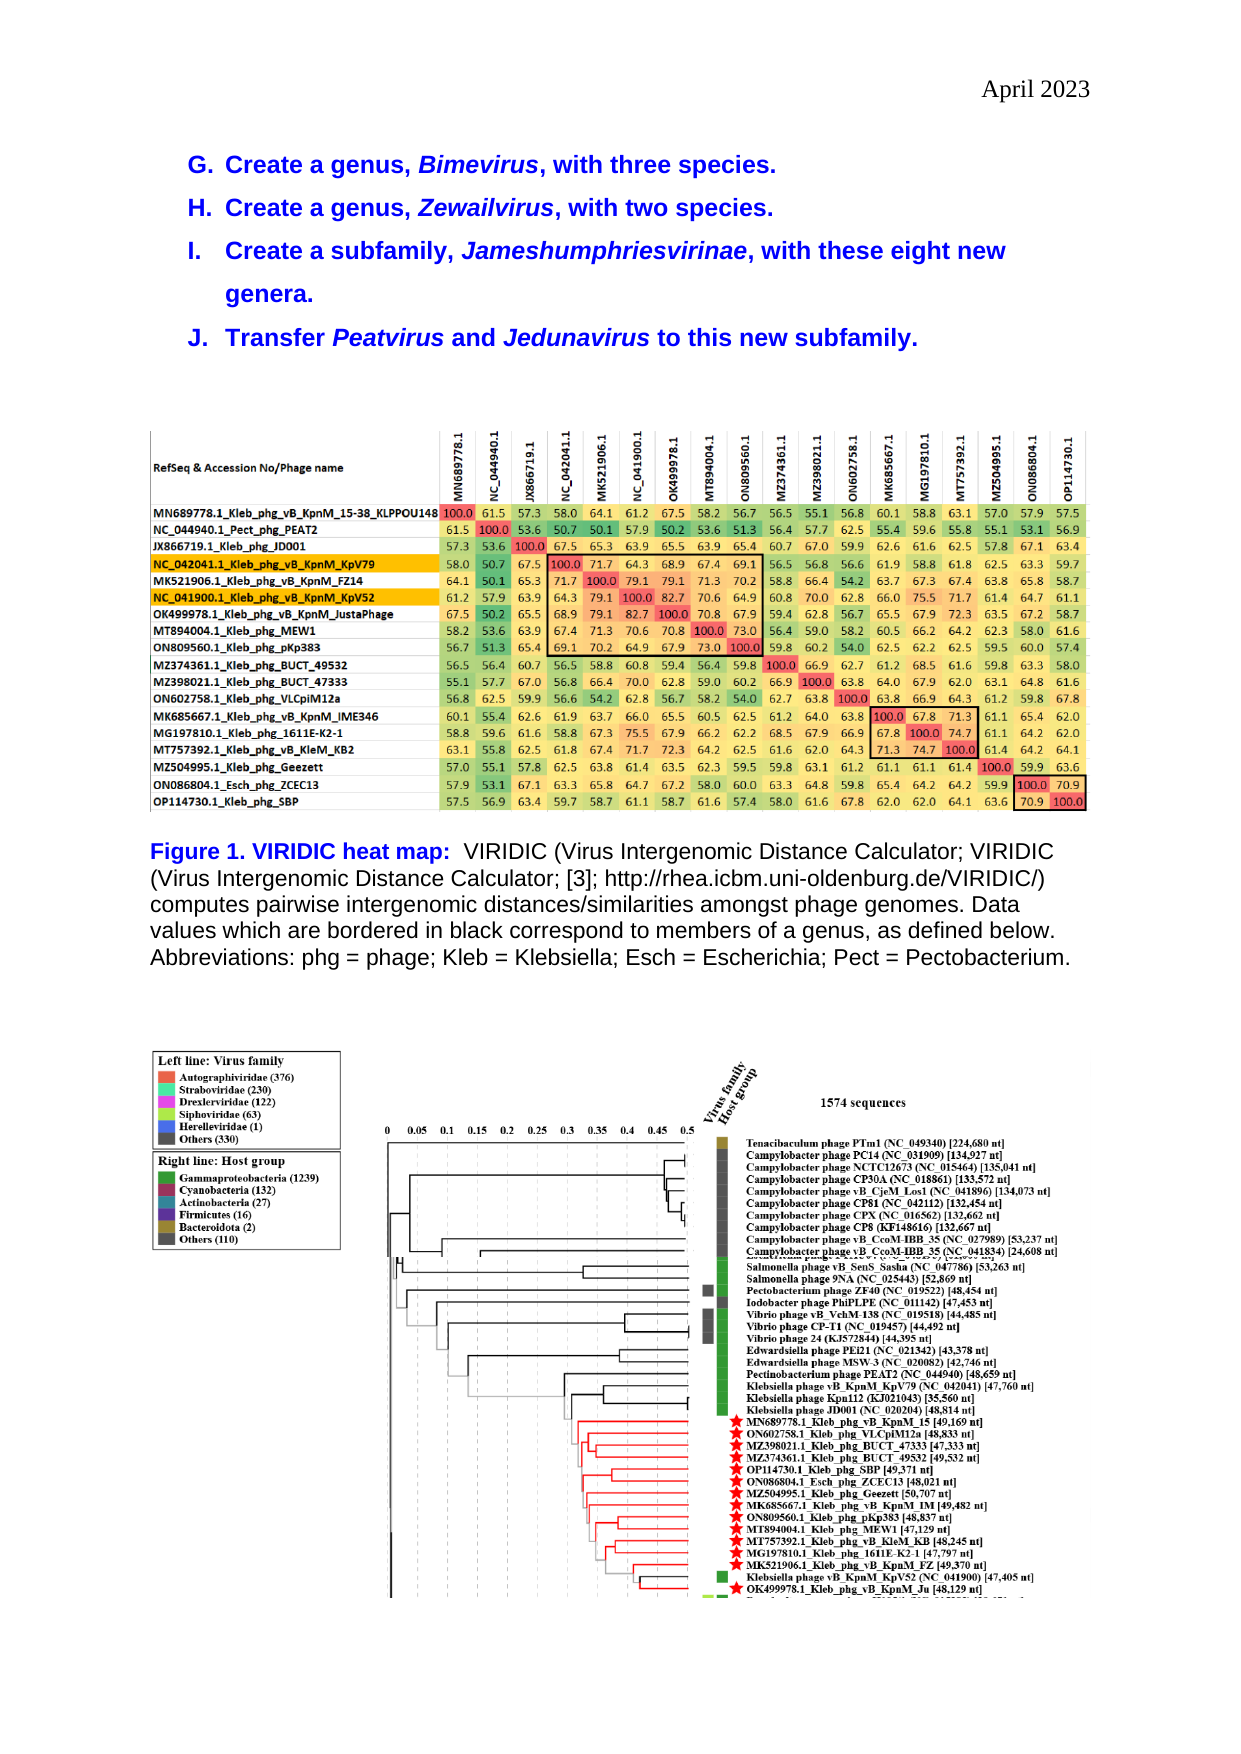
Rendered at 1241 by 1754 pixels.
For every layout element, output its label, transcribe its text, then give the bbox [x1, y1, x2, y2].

picture [150, 1049, 1091, 1598]
list Transfer Peatvirus and Jedunavirus to this new subfamily. [187, 322, 1090, 351]
list Create a genus, Bimevirus, with three species. [187, 150, 1090, 179]
picture [150, 431, 1091, 812]
list Create a subfamily, Jameshumphriesvirinae, with these eight new genera. [187, 236, 1090, 308]
list Create a genus, Zewailvirus, with two species. [187, 193, 1090, 222]
text Figure 1. VIRIDIC heat map: VIRIDIC (Virus Intergenomic Distance Calculator; VIRIDIC (Virus Intergenomic Distance Calculator; [3]; http://rhea.icbm.uni-oldenburg.de/VIRIDIC/) computes pairwise intergenomic distances/similarities amongst phage genomes. Data values which are bordered in black correspond to members of a genus, as defined below. Abbreviations: phg = phage; Kleb = Klebsiella; Esch = Escherichia; Pect = Pectobacterium. [150, 838, 1090, 970]
